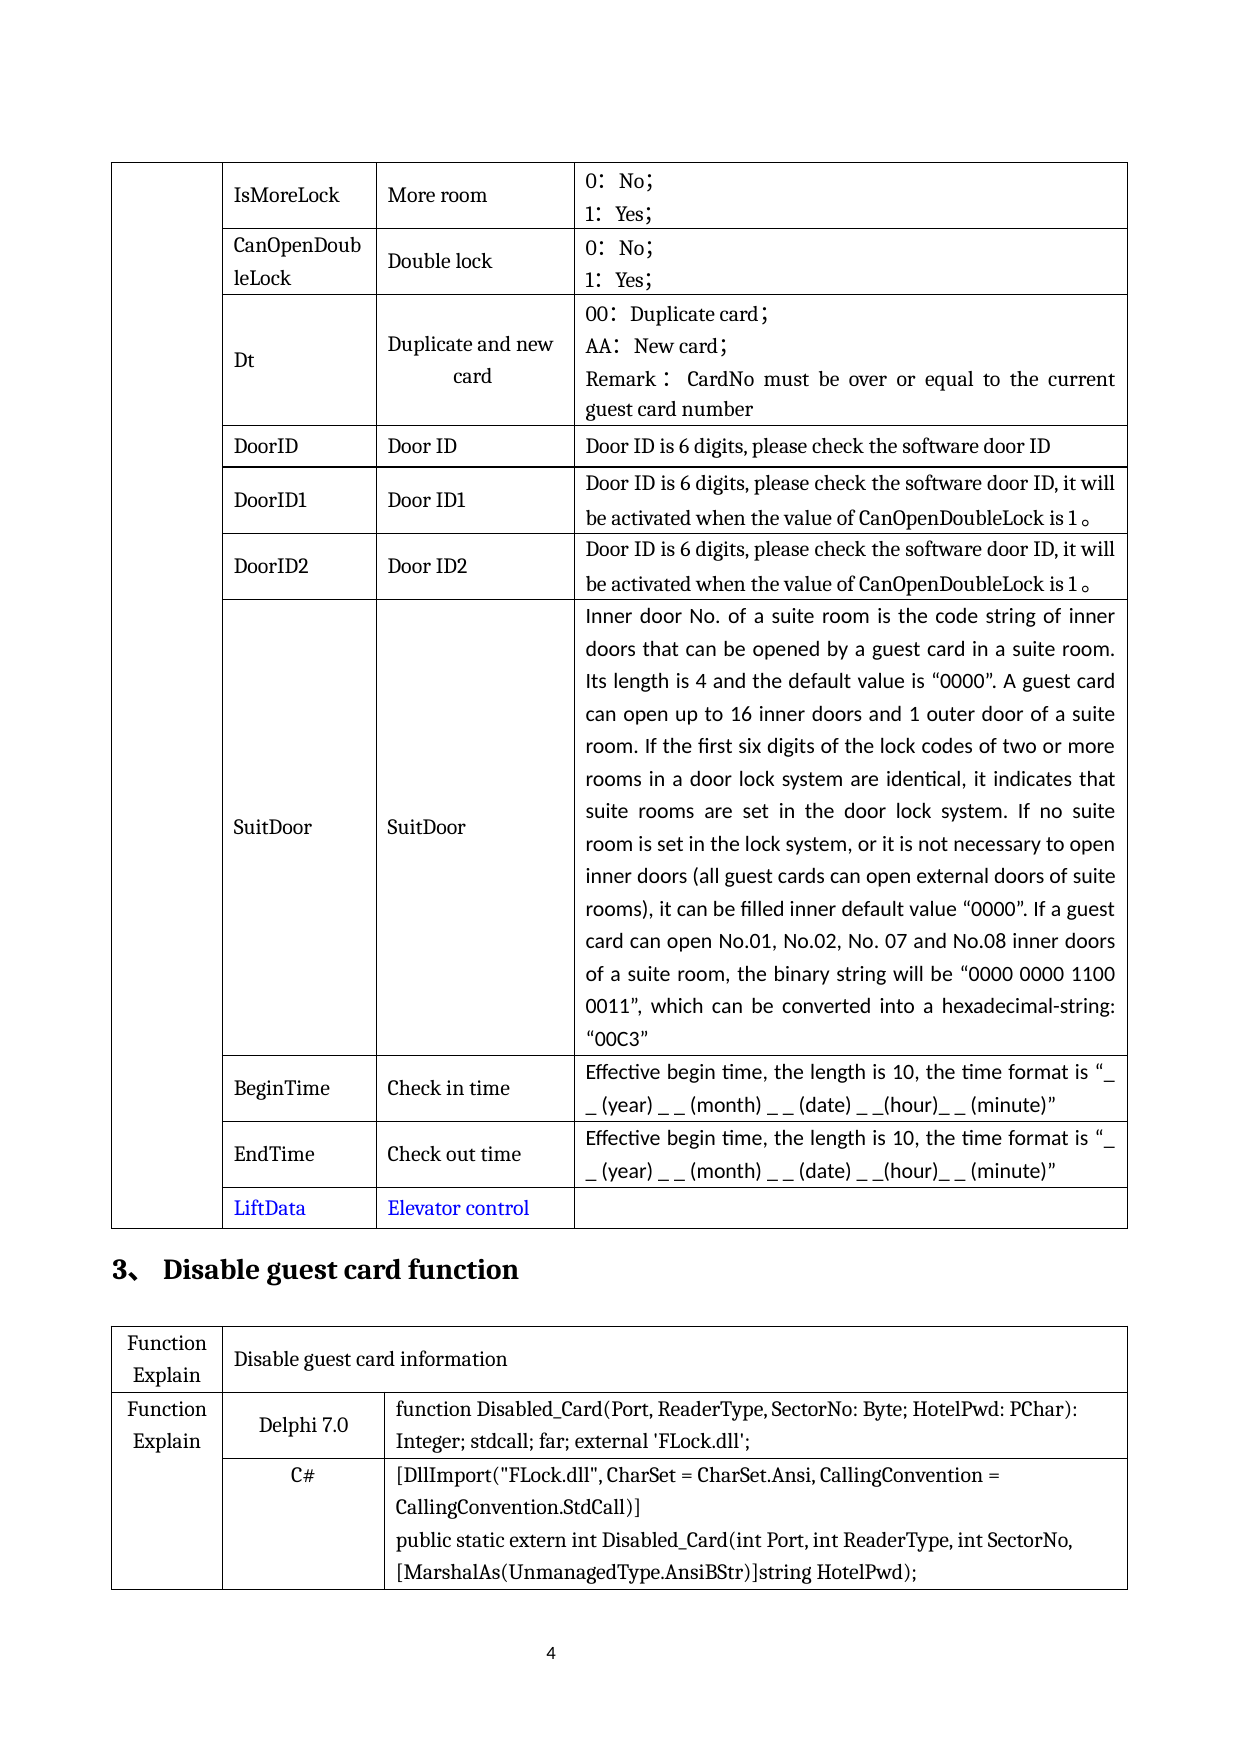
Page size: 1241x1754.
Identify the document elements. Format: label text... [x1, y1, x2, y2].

table_cell Inner door No. of a suite room is the code string of inner doors that can be opened by a guest card in a suite room. Its length is 4 and the default value is “0000”. A guest card can open up to 16 inner doors and 1 outer door of a suite room. If the first six digits of the lock codes of two or more rooms in a door lock system are identical, it indicates that suite rooms are set in the door lock system. If no suite room is set in the lock system, or it is not necessary to open inner doors (all guest cards can open external doors of suite rooms), it can be filled inner default value “0000”. If a guest card can open No.01, No.02, No. 07 and No.08 inner doors of a suite room, the binary string will be “0000 0000 1100 0011”, which can be converted into a hexadecimal-string: “00C3” [575, 600, 1127, 1054]
table_cell function Disabled_Card(Port, ReaderType, SectorNo: Byte; HotelPwd: PChar): Integer; stdcall; far; external 'FLock.dll'; [385, 1393, 1127, 1458]
table_cell Door ID2 [377, 534, 574, 598]
table_cell Effective begin time, the length is 10, the time format is “_ _ (year) _ _ (month) _ _ (date) _ _(hour)_ _ (minute)” [575, 1122, 1127, 1187]
table_cell IsMoreLock [223, 163, 376, 228]
table_cell Door ID is 6 digits, please check the software door ID [575, 426, 1127, 466]
table_cell 0：No； 1：Yes； [575, 229, 1127, 294]
subtitle Disable guest card function [112, 1234, 1128, 1299]
table_cell C# [223, 1459, 384, 1589]
table_cell Duplicate and new card [377, 295, 574, 425]
table_cell EndTime [223, 1122, 376, 1187]
table_cell Effective begin time, the length is 10, the time format is “_ _ (year) _ _ (month) _ _ (date) _ _(hour)_ _ (minute)” [575, 1056, 1127, 1121]
table_cell LiftData [223, 1188, 376, 1228]
table_cell Door ID1 [377, 468, 574, 532]
table_cell DoorID [223, 426, 376, 466]
table_cell Double lock [377, 229, 574, 294]
table_cell BeginTime [223, 1056, 376, 1121]
table_cell 00：Duplicate card； AA：New card； Remark：CardNo must be over or equal to the current guest card number [575, 295, 1127, 425]
table_cell CanOpenDoubleLock [223, 229, 376, 294]
table_cell Dt [223, 295, 376, 425]
table_cell 0：No； 1：Yes； [575, 163, 1127, 228]
table_cell Check out time [377, 1122, 574, 1187]
table_cell SuitDoor [377, 600, 574, 1054]
table_header Disable guest card information [223, 1327, 1127, 1392]
table_cell Door ID [377, 426, 574, 466]
table_cell Door ID is 6 digits, please check the software door ID, it will be activated when the value of CanOpenDoubleLock is 1 。 [575, 468, 1127, 532]
table_cell [DllImport("FLock.dll", CharSet = CharSet.Ansi, CallingConvention = CallingConvention.StdCall)] public static extern int Disabled_Card(int Port, int ReaderType, int SectorNo, [MarshalAs(UnmanagedType.AnsiBStr)]string HotelPwd); [385, 1459, 1127, 1589]
table_cell SuitDoor [223, 600, 376, 1054]
table_cell DoorID1 [223, 468, 376, 532]
table_cell More room [377, 163, 574, 228]
table_cell Door ID is 6 digits, please check the software door ID, it will be activated when the value of CanOpenDoubleLock is 1 。 [575, 534, 1127, 598]
table_cell Delphi 7.0 [223, 1393, 384, 1458]
table_cell [575, 1188, 1127, 1228]
table_header Function Explain [112, 1327, 222, 1392]
table_cell DoorID2 [223, 534, 376, 598]
table_cell Function Explain [112, 1393, 222, 1589]
table_cell Check in time [377, 1056, 574, 1121]
table_cell Elevator control [377, 1188, 574, 1228]
